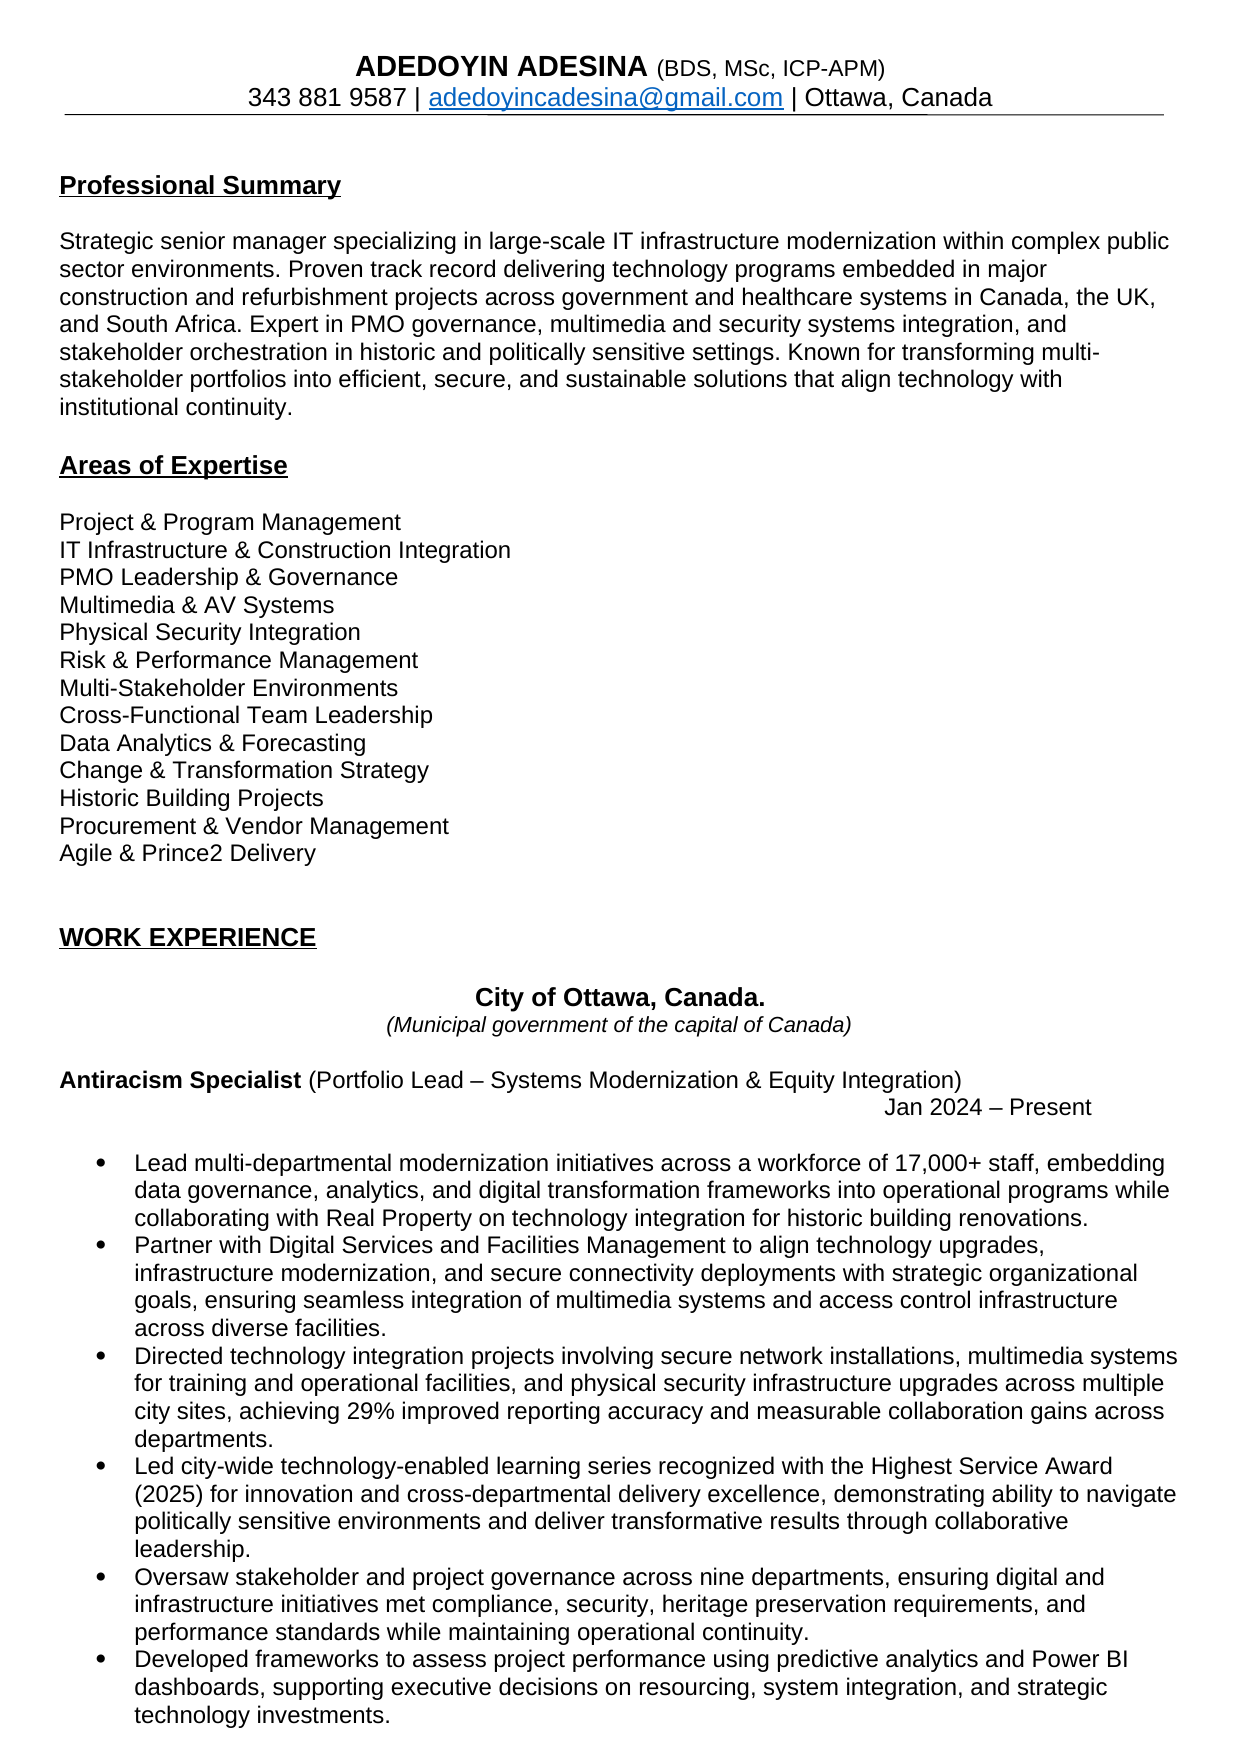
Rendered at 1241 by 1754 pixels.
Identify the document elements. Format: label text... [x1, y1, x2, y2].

text Multi-Stakeholder Environments [59, 673, 1181, 701]
text Change & Transformation Strategy [59, 756, 1181, 784]
text Strategic senior manager specializing in large-scale IT infrastructure modernization within complex public sector environments. Proven track record delivering technology programs embedded in major construction and refurbishment projects across government and healthcare systems in Canada, the UK, and South Africa. Expert in PMO governance, multimedia and security systems integration, and stakeholder orchestration in historic and politically sensitive settings. Known for transforming multi-stakeholder portfolios into efficient, secure, and sustainable solutions that align technology with institutional continuity. [59, 227, 1181, 421]
text Antiracism Specialist (Portfolio Lead – Systems Modernization & Equity Integration) [59, 1066, 1181, 1093]
text Professional Summary [59, 170, 1181, 200]
text City of Ottawa, Canada. [59, 982, 1181, 1012]
text Risk & Performance Management [59, 646, 1181, 673]
list Developed frameworks to assess project performance using predictive analytics and Power BI dashboards, supporting executive decisions on resourcing, system integration, and strategic technology investments. [97, 1645, 1181, 1728]
text Project & Program Management [59, 508, 1181, 536]
text Cross-Functional Team Leadership [59, 701, 1181, 729]
list Led city-wide technology-enabled learning series recognized with the Highest Service Award (2025) for innovation and cross-departmental delivery excellence, demonstrating ability to navigate politically sensitive environments and deliver transformative results through collaborative leadership. [97, 1452, 1181, 1562]
text Jan 2024 – Present [884, 1093, 1181, 1121]
text PMO Leadership & Governance [59, 563, 1181, 591]
text Historic Building Projects [59, 784, 1181, 812]
text 343 881 9587 | adedoyincadesina@gmail.com | Ottawa, Canada [59, 82, 1181, 112]
text Data Analytics & Forecasting [59, 729, 1181, 756]
text IT Infrastructure & Construction Integration [59, 536, 1181, 563]
text Agile & Prince2 Delivery [59, 839, 1181, 867]
text Multimedia & AV Systems [59, 591, 1181, 618]
list Lead multi-departmental modernization initiatives across a workforce of 17,000+ staff, embedding data governance, analytics, and digital transformation frameworks into operational programs while collaborating with Real Property on technology integration for historic building renovations. [97, 1148, 1181, 1231]
text Areas of Expertise [59, 450, 1181, 480]
text WORK EXPERIENCE [59, 922, 1181, 952]
text Procurement & Vendor Management [59, 812, 1181, 839]
text ADEDOYIN ADESINA (BDS, MSc, ICP-APM) [59, 49, 1181, 82]
text (Municipal government of the capital of Canada) [59, 1012, 1181, 1037]
list Partner with Digital Services and Facilities Management to align technology upgrades, infrastructure modernization, and secure connectivity deployments with strategic organizational goals, ensuring seamless integration of multimedia systems and access control infrastructure across diverse facilities. [97, 1231, 1181, 1342]
text Physical Security Integration [59, 618, 1181, 646]
list Oversaw stakeholder and project governance across nine departments, ensuring digital and infrastructure initiatives met compliance, security, heritage preservation requirements, and performance standards while maintaining operational continuity. [97, 1562, 1181, 1645]
list Directed technology integration projects involving secure network installations, multimedia systems for training and operational facilities, and physical security infrastructure upgrades across multiple city sites, achieving 29% improved reporting accuracy and measurable collaboration gains across departments. [97, 1342, 1181, 1452]
